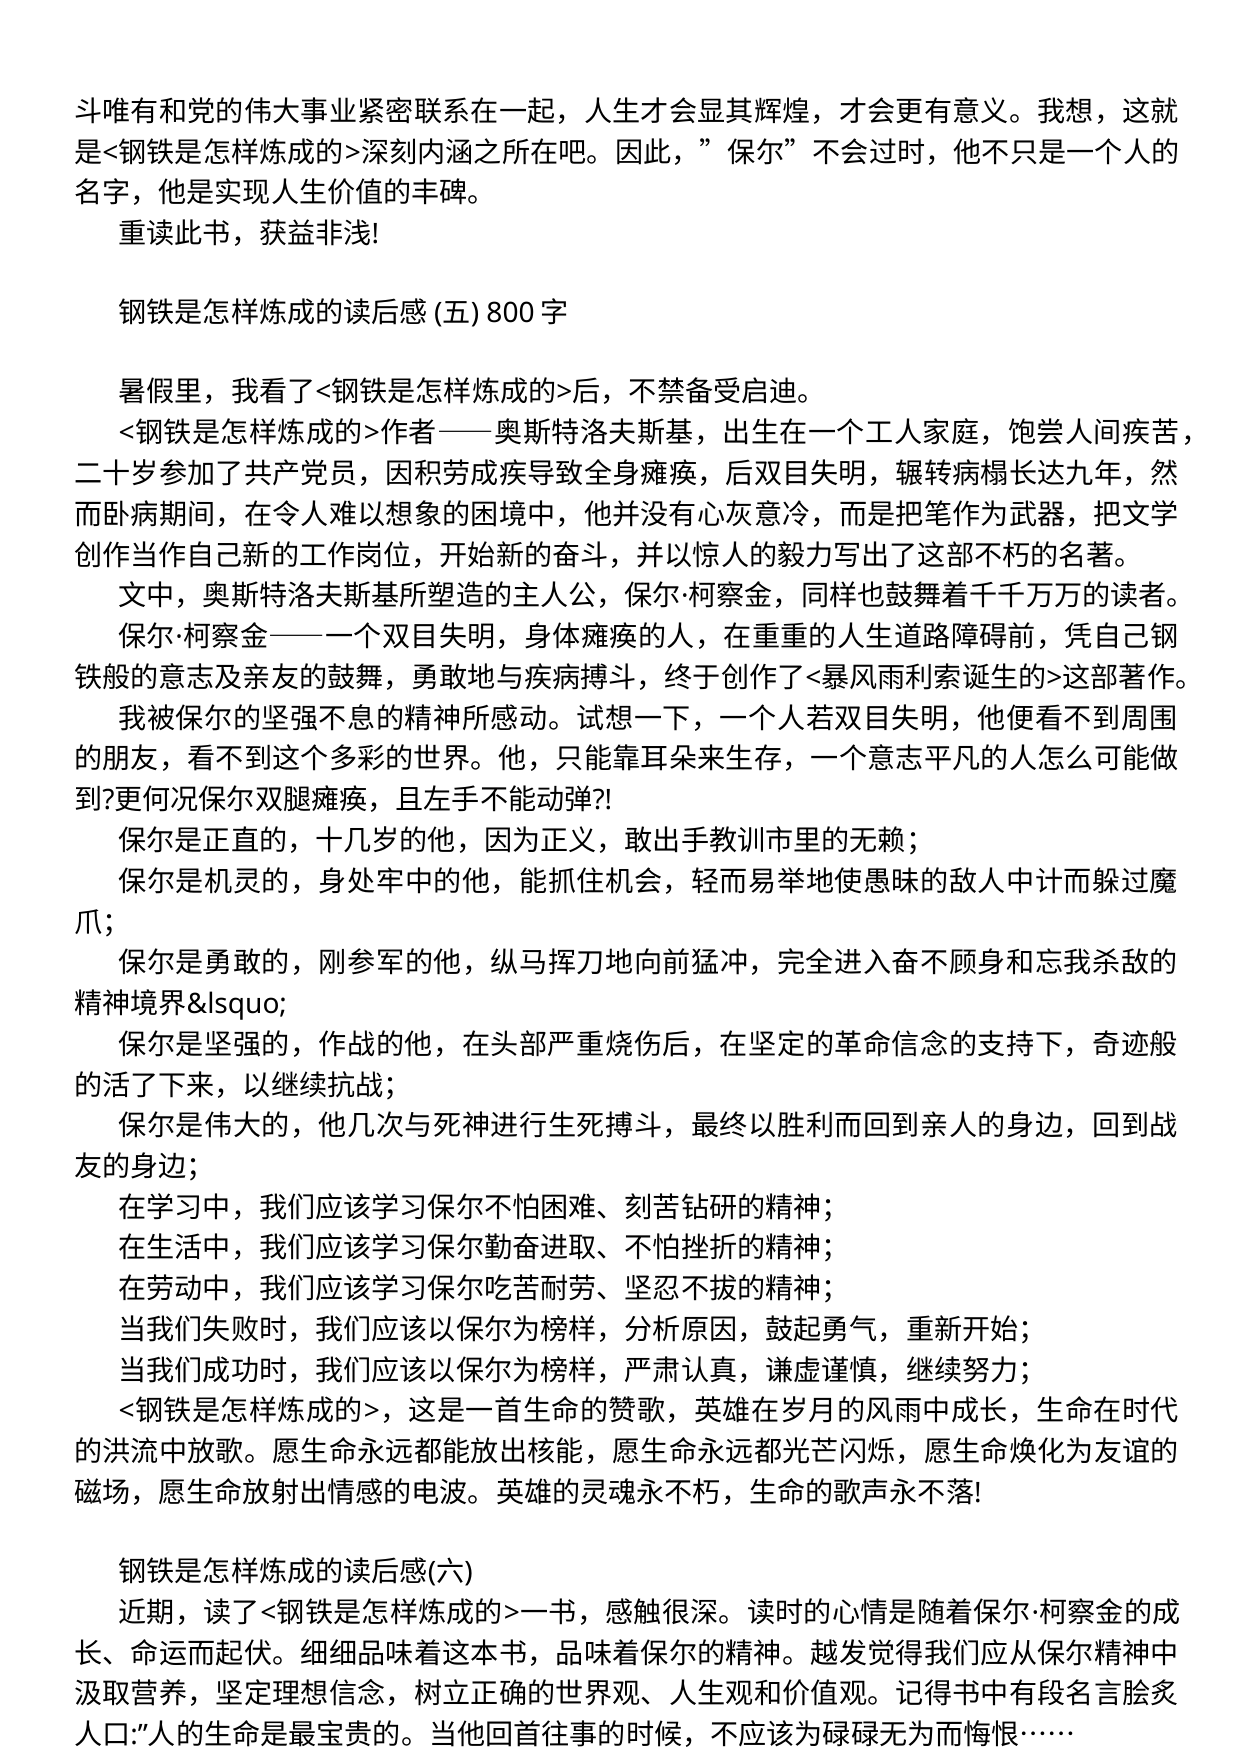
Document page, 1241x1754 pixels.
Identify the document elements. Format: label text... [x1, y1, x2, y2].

text 保尔是勇敢的，刚参军的他，纵马挥刀地向前猛冲，完全进入奋不顾身和忘我杀敌的精神境界&lsquo; [74, 940, 1181, 1022]
text 在生活中，我们应该学习保尔勤奋进取、不怕挫折的精神； [74, 1225, 1181, 1266]
text <钢铁是怎样炼成的>，这是一首生命的赞歌，英雄在岁月的风雨中成长，生命在时代的洪流中放歌。愿生命永远都能放出核能，愿生命永远都光芒闪烁，愿生命焕化为友谊的磁场，愿生命放射出情感的电波。英雄的灵魂永不朽，生命的歌声永不落! [74, 1388, 1181, 1511]
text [74, 89, 1181, 211]
text 保尔·柯察金——一个双目失明，身体瘫痪的人，在重重的人生道路障碍前，凭自己钢铁般的意志及亲友的鼓舞，勇敢地与疾病搏斗，终于创作了<暴风雨利索诞生的>这部著作。 [74, 614, 1181, 696]
text 保尔是正直的，十几岁的他，因为正义，敢出手教训市里的无赖； [74, 818, 1181, 859]
text 文中，奥斯特洛夫斯基所塑造的主人公，保尔·柯察金，同样也鼓舞着千千万万的读者。 [74, 573, 1181, 614]
text 暑假里，我看了<钢铁是怎样炼成的>后，不禁备受启迪。 [74, 369, 1181, 410]
text 保尔是机灵的，身处牢中的他，能抓住机会，轻而易举地使愚昧的敌人中计而躲过魔爪； [74, 859, 1181, 940]
text 钢铁是怎样炼成的读后感 (五) 800字 [74, 290, 1181, 331]
text 当我们成功时，我们应该以保尔为榜样，严肃认真，谦虚谨慎，继续努力； [74, 1347, 1181, 1388]
text 钢铁是怎样炼成的读后感(六) [74, 1549, 1181, 1590]
text 当我们失败时，我们应该以保尔为榜样，分析原因，鼓起勇气，重新开始； [74, 1307, 1181, 1347]
text 重读此书，获益非浅! [74, 211, 1181, 252]
text 保尔是坚强的，作战的他，在头部严重烧伤后，在坚定的革命信念的支持下，奇迹般的活了下来，以继续抗战； [74, 1022, 1181, 1103]
text 保尔是伟大的，他几次与死神进行生死搏斗，最终以胜利而回到亲人的身边，回到战友的身边； [74, 1103, 1181, 1184]
text 我被保尔的坚强不息的精神所感动。试想一下，一个人若双目失明，他便看不到周围的朋友，看不到这个多彩的世界。他，只能靠耳朵来生存，一个意志平凡的人怎么可能做到?更何况保尔双腿瘫痪，且左手不能动弹?! [74, 696, 1181, 818]
text <钢铁是怎样炼成的>作者——奥斯特洛夫斯基，出生在一个工人家庭，饱尝人间疾苦，二十岁参加了共产党员，因积劳成疾导致全身瘫痪，后双目失明，辗转病榻长达九年，然而卧病期间，在令人难以想象的困境中，他并没有心灰意冷，而是把笔作为武器，把文学创作当作自己新的工作岗位，开始新的奋斗，并以惊人的毅力写出了这部不朽的名著。 [74, 410, 1181, 573]
text 近期，读了<钢铁是怎样炼成的>一书，感触很深。读时的心情是随着保尔·柯察金的成长、命运而起伏。细细品味着这本书，品味着保尔的精神。越发觉得我们应从保尔精神中汲取营养，坚定理想信念，树立正确的世界观、人生观和价值观。记得书中有段名言脍炙人口:”人的生命是最宝贵的。当他回首往事的时候，不应该为碌碌无为而悔恨…… [74, 1590, 1181, 1753]
text 在学习中，我们应该学习保尔不怕困难、刻苦钻研的精神； [74, 1184, 1181, 1225]
text 在劳动中，我们应该学习保尔吃苦耐劳、坚忍不拔的精神； [74, 1266, 1181, 1307]
